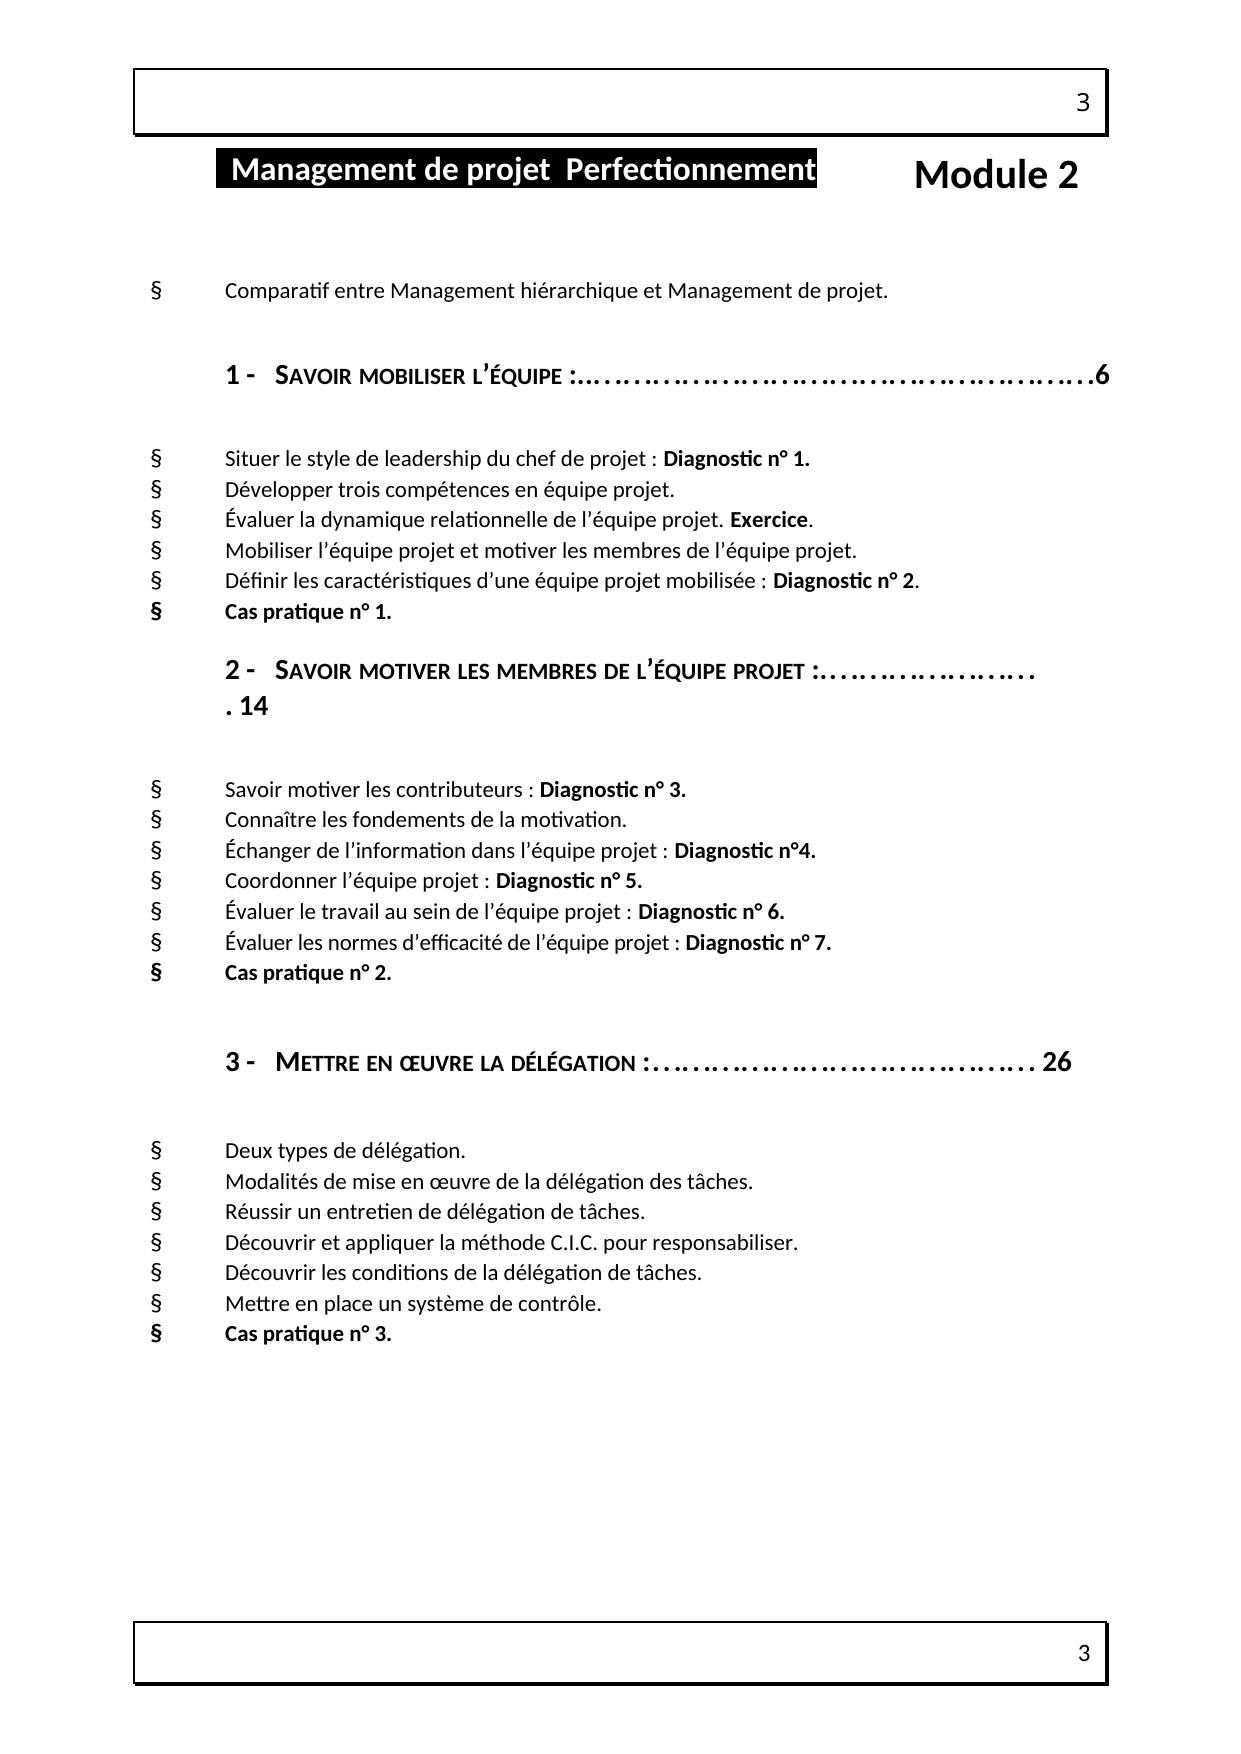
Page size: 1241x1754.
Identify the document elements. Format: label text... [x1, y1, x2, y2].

list Évaluer le travail au sein de l’équipe projet : Diagnostic n° 6. [150, 895, 1090, 926]
text 3 - Mettre en œuvre la délégation : 26 [225, 1043, 1090, 1078]
list Évaluer la dynamique relationnelle de l’équipe projet. Exercice. [150, 503, 1090, 534]
list Savoir motiver les contributeurs : Diagnostic n° 3. [150, 773, 1090, 804]
list Découvrir les conditions de la délégation de tâches. [150, 1257, 1090, 1287]
list Définir les caractéristiques d’une équipe projet mobilisée : Diagnostic n° 2. [150, 564, 1090, 595]
list Deux types de délégation. [150, 1134, 1090, 1165]
text 2 - Savoir motiver les membres de l’équipe projet : 14 [225, 651, 1090, 722]
list Cas pratique n° 1. [150, 595, 1090, 626]
list Situer le style de leadership du chef de projet : Diagnostic n° 1. [150, 442, 1090, 473]
list Coordonner l’équipe projet : Diagnostic n° 5. [150, 865, 1090, 895]
table_header Management de projet Perfectionnement [150, 148, 883, 198]
text 1 - Savoir mobiliser l’équipe : 6 [225, 356, 1090, 392]
list Découvrir et appliquer la méthode C.I.C. pour responsabiliser. [150, 1226, 1090, 1257]
table_header Module 2 [883, 148, 1090, 198]
list Évaluer les normes d’efficacité de l’équipe projet : Diagnostic n° 7. [150, 926, 1090, 956]
list Développer trois compétences en équipe projet. [150, 473, 1090, 503]
list Mettre en place un système de contrôle. [150, 1287, 1090, 1318]
list Mobiliser l’équipe projet et motiver les membres de l’équipe projet. [150, 534, 1090, 564]
list Cas pratique n° 3. [150, 1318, 1090, 1348]
list Modalités de mise en œuvre de la délégation des tâches. [150, 1165, 1090, 1196]
list Cas pratique n° 2. [150, 956, 1090, 987]
list Connaître les fondements de la motivation. [150, 804, 1090, 834]
list Réussir un entretien de délégation de tâches. [150, 1196, 1090, 1226]
list Comparatif entre Management hiérarchique et Management de projet. [150, 275, 1090, 305]
list Échanger de l’information dans l’équipe projet : Diagnostic n°4. [150, 834, 1090, 865]
